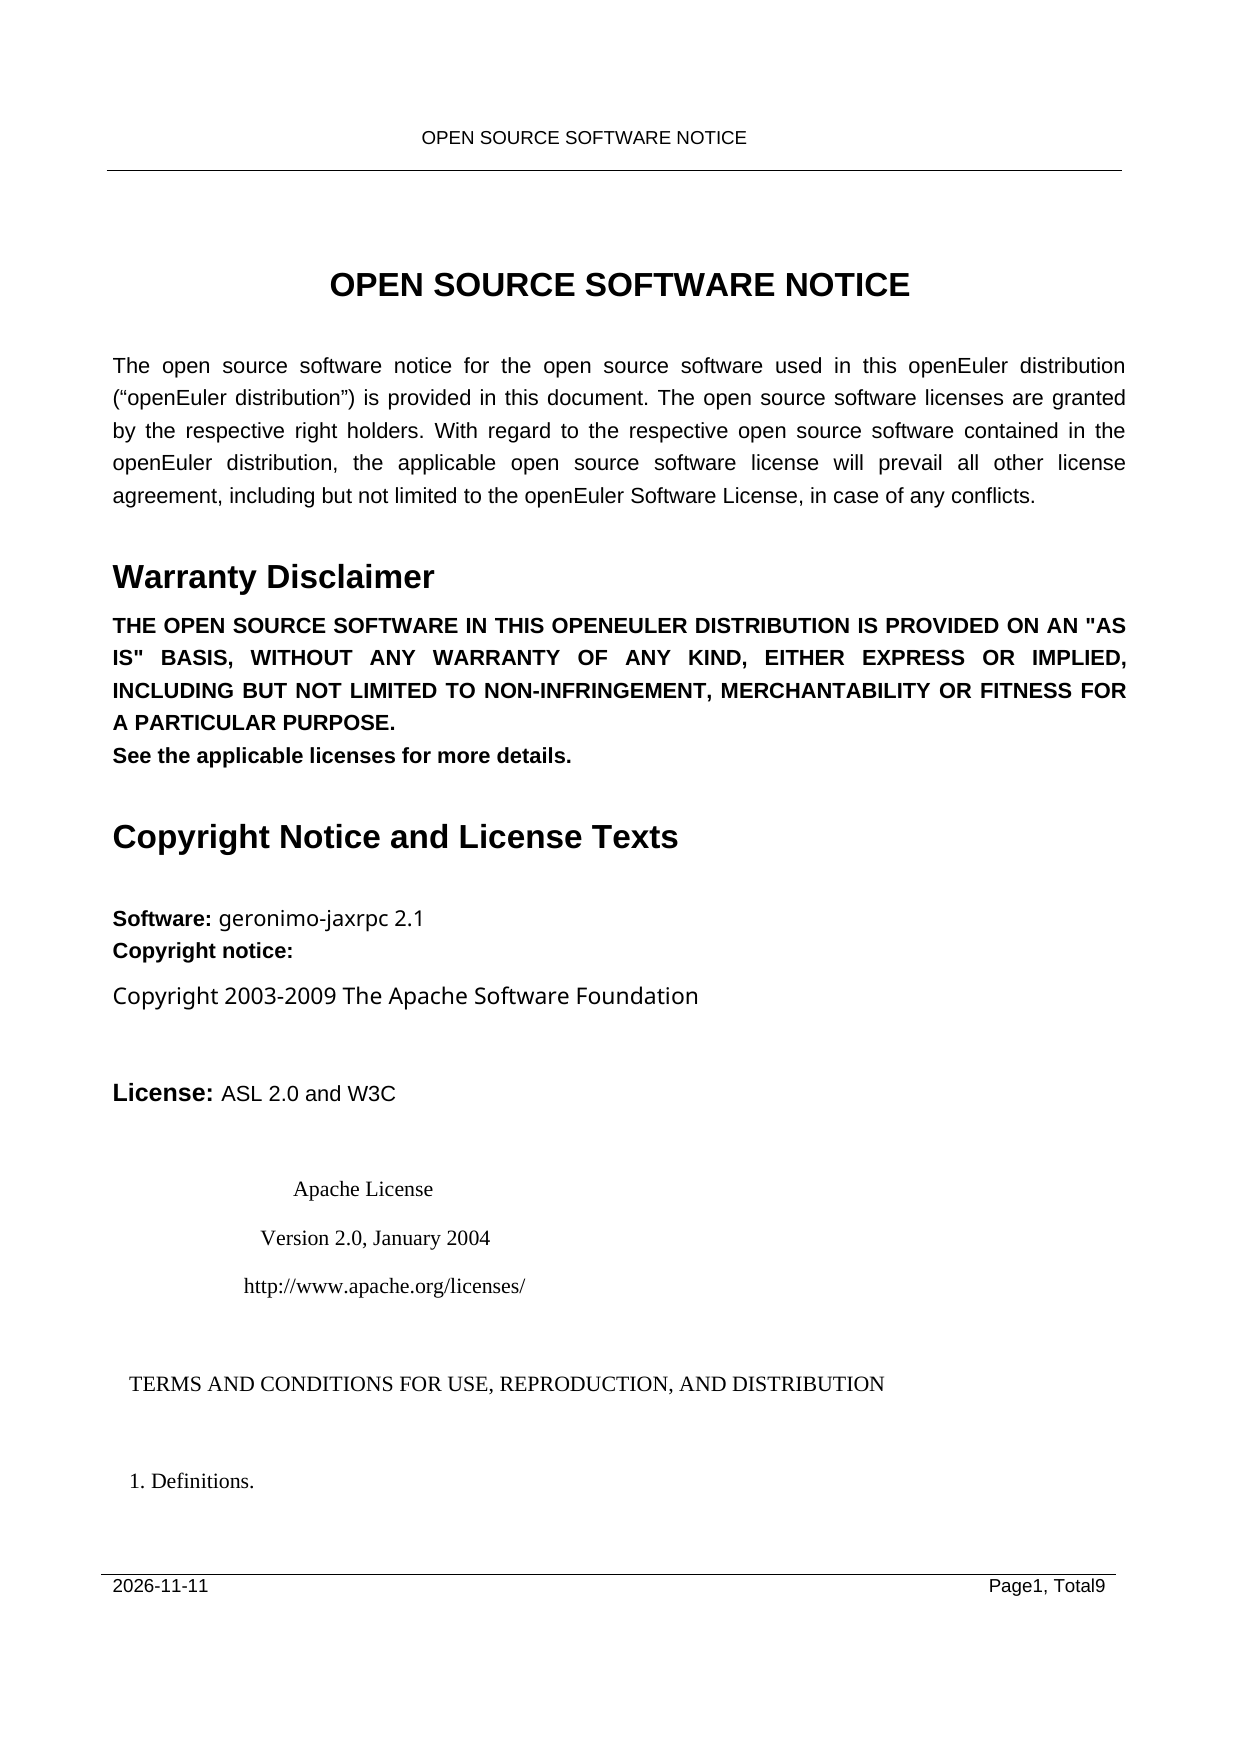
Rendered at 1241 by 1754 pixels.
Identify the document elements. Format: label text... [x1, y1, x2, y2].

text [112, 1123, 1128, 1497]
text Software: geronimo-jaxrpc 2.1 [112, 901, 1128, 934]
text Warranty Disclaimer [112, 544, 1128, 609]
text OPEN SOURCE SOFTWARE NOTICE [112, 251, 1128, 316]
text The open source software notice for the open source software used in this openEuler distribution (“openEuler distribution”) is provided in this document. The open source software licenses are granted by the respective right holders. With regard to the respective open source software contained in the openEuler distribution, the applicable open source software license will prevail all other license agreement, including but not limited to the openEuler Software License, in case of any conflicts. [112, 349, 1128, 511]
text Copyright Notice and License Texts [112, 804, 1128, 869]
text Copyright notice: [112, 934, 1128, 966]
text Copyright 2003-2009 The Apache Software Foundation [112, 979, 1128, 1060]
text THE OPEN SOURCE SOFTWARE IN THIS OPENEULER DISTRIBUTION IS PROVIDED ON AN "AS IS" BASIS, WITHOUT ANY WARRANTY OF ANY KIND, EITHER EXPRESS OR IMPLIED, INCLUDING BUT NOT LIMITED TO NON-INFRINGEMENT, MERCHANTABILITY OR FITNESS FOR A PARTICULAR PURPOSE. See the applicable licenses for more details. [112, 609, 1128, 771]
text License: ASL 2.0 and W3C [112, 1077, 1128, 1109]
